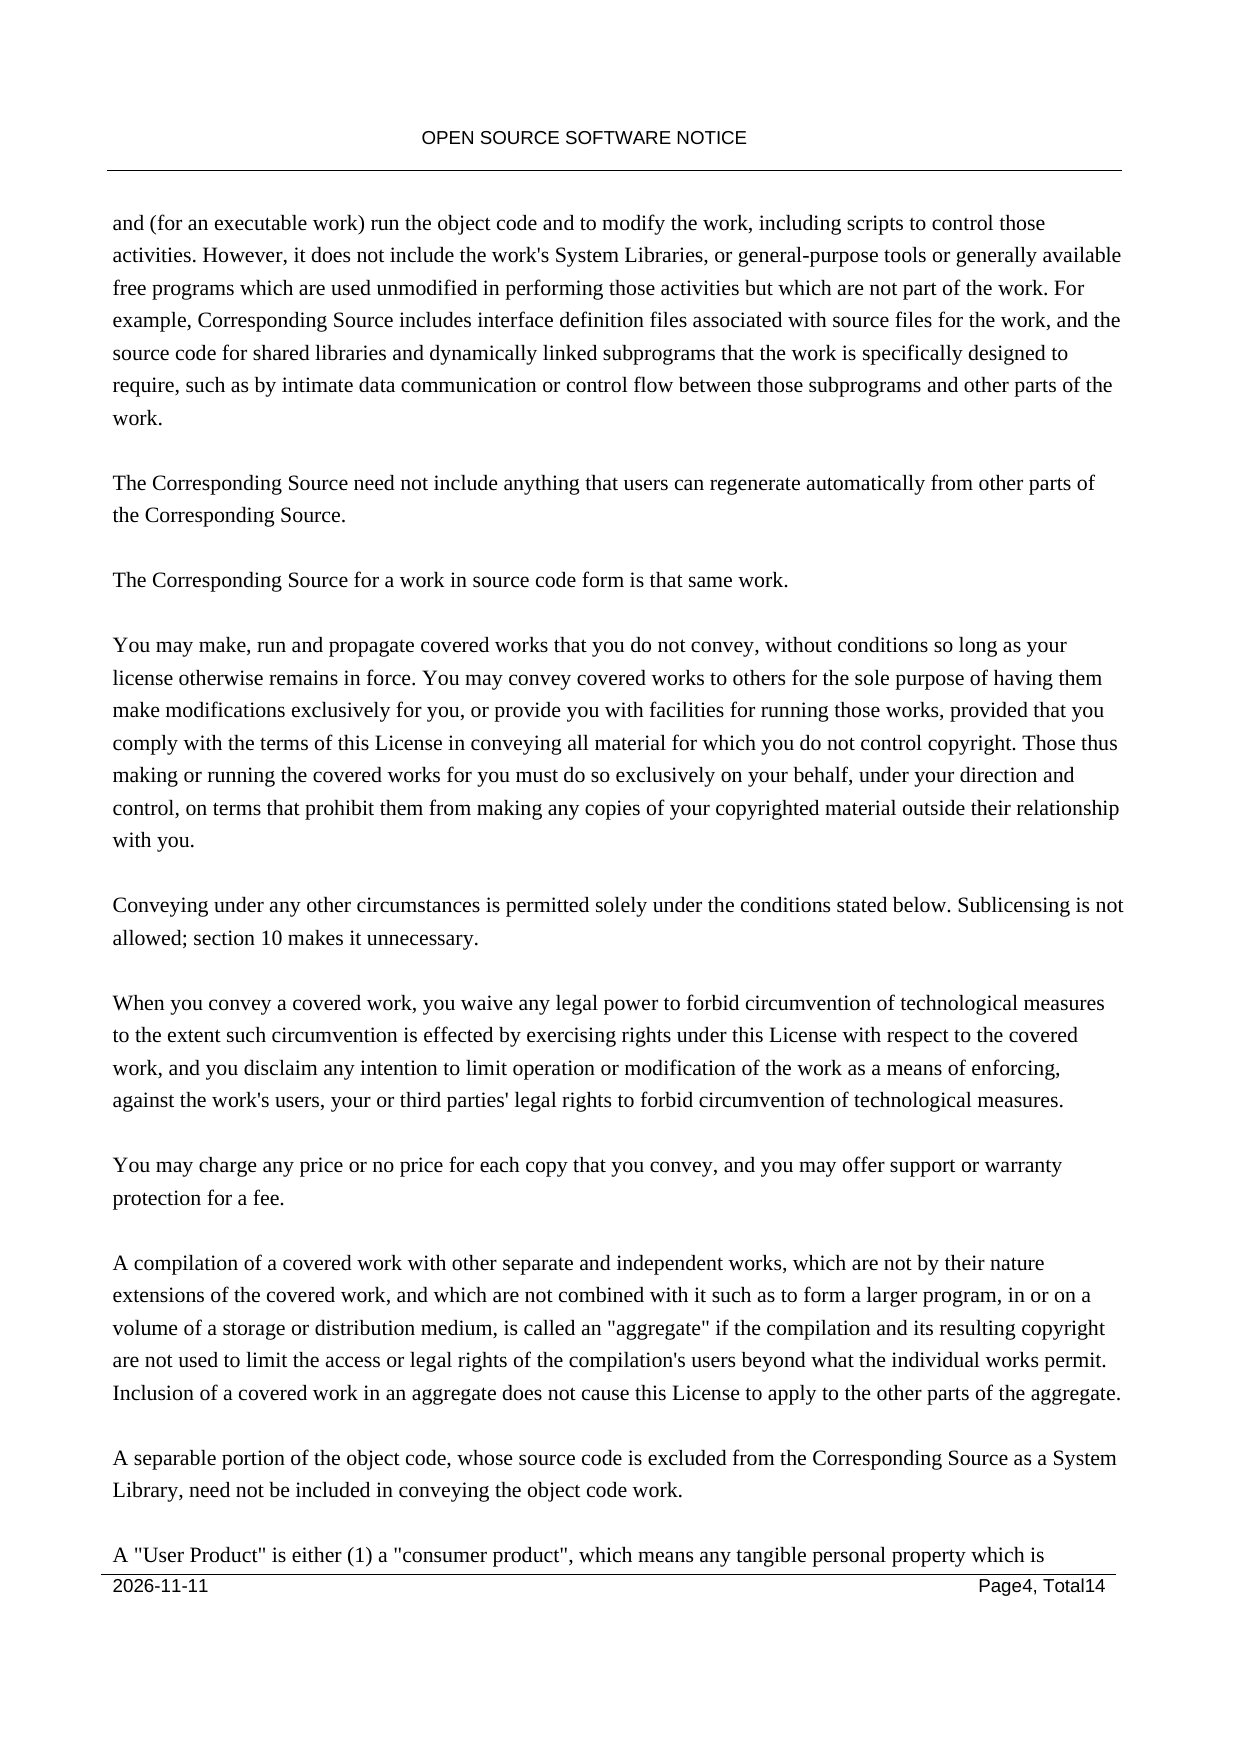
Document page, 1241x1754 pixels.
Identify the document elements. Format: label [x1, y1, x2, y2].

text [112, 206, 1128, 1571]
